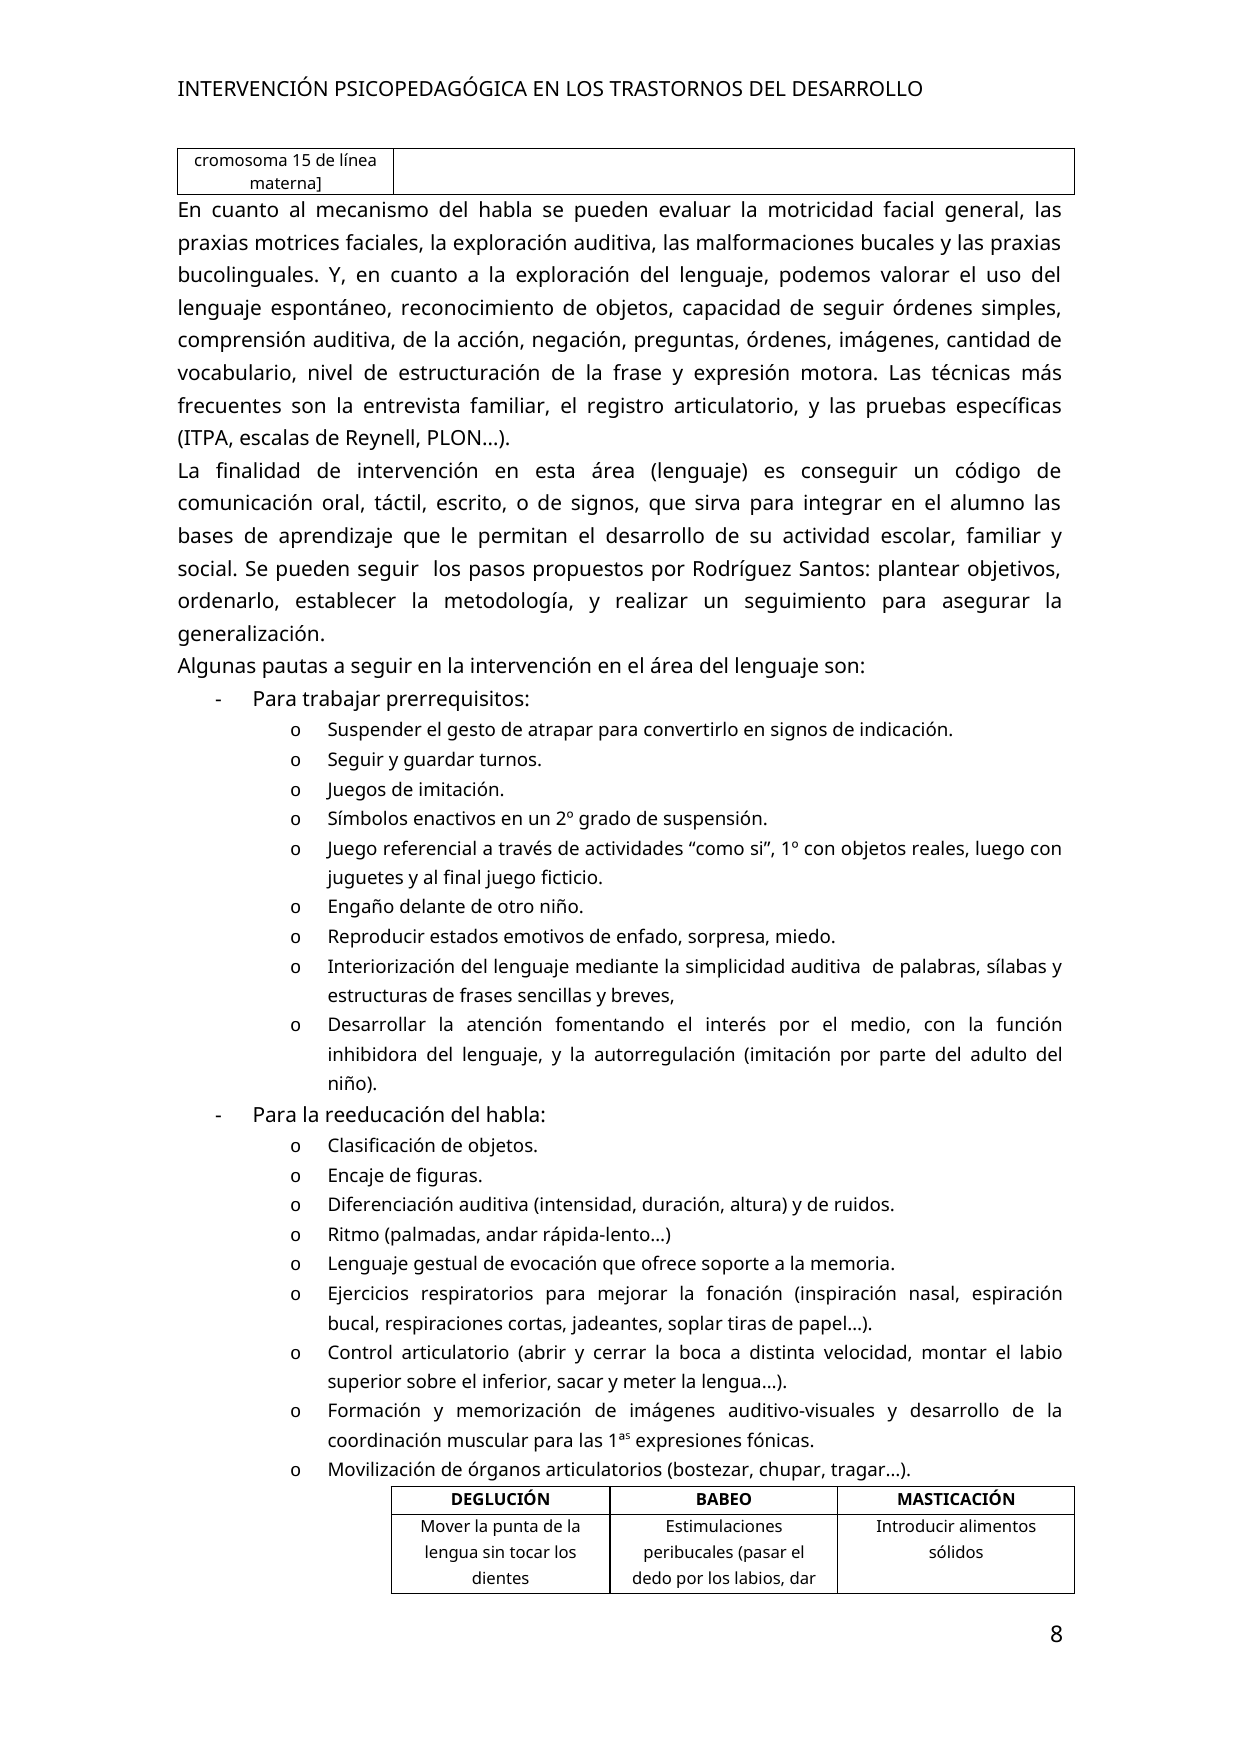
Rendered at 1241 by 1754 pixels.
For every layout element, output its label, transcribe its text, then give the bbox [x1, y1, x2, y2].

table_header DEGLUCIÓN [392, 1487, 609, 1513]
list Desarrollar la atención fomentando el interés por el medio, con la función inhibidora del lenguaje, y la autorregulación (imitación por parte del adulto del niño). [290, 1012, 1063, 1096]
list Para la reeducación del habla: [215, 1100, 1063, 1128]
list Símbolos enactivos en un 2º grado de suspensión. [290, 806, 1063, 831]
list Movilización de órganos articulatorios (bostezar, chupar, tragar…). [290, 1457, 1063, 1482]
list Control articulatorio (abrir y cerrar la boca a distinta velocidad, montar el labio superior sobre el inferior, sacar y meter la lengua…). [290, 1339, 1063, 1394]
text En cuanto al mecanismo del habla se pueden evaluar la motricidad facial general, las praxias motrices faciales, la exploración auditiva, las malformaciones bucales y las praxias bucolinguales. Y, en cuanto a la exploración del lenguaje, podemos valorar el uso del lenguaje espontáneo, reconocimiento de objetos, capacidad de seguir órdenes simples, comprensión auditiva, de la acción, negación, preguntas, órdenes, imágenes, cantidad de vocabulario, nivel de estructuración de la frase y expresión motora. Las técnicas más frecuentes son la entrevista familiar, el registro articulatorio, y las pruebas específicas (ITPA, escalas de Reynell, PLON…). [177, 195, 1063, 452]
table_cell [611, 1515, 837, 1593]
list Clasificación de objetos. [290, 1132, 1063, 1158]
list Interiorización del lenguaje mediante la simplicidad auditiva de palabras, sílabas y estructuras de frases sencillas y breves, [290, 953, 1063, 1008]
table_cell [392, 1515, 609, 1593]
list Engaño delante de otro niño. [290, 894, 1063, 919]
table_header MASTICACIÓN [838, 1487, 1074, 1513]
list Lenguaje gestual de evocación que ofrece soporte a la memoria. [290, 1251, 1063, 1276]
list Seguir y guardar turnos. [290, 746, 1063, 772]
text La finalidad de intervención en esta área (lenguaje) es conseguir un código de comunicación oral, táctil, escrito, o de signos, que sirva para integrar en el alumno las bases de aprendizaje que le permitan el desarrollo de su actividad escolar, familiar y social. Se pueden seguir los pasos propuestos por Rodríguez Santos: plantear objetivos, ordenarlo, establecer la metodología, y realizar un seguimiento para asegurar la generalización. [177, 456, 1063, 647]
list Reproducir estados emotivos de enfado, sorpresa, miedo. [290, 923, 1063, 949]
list Juego referencial a través de actividades “como si”, 1º con objetos reales, luego con juguetes y al final juego ficticio. [290, 835, 1063, 890]
list Suspender el gesto de atrapar para convertirlo en signos de indicación. [290, 717, 1063, 742]
list Ritmo (palmadas, andar rápida-lento…) [290, 1221, 1063, 1247]
text Algunas pautas a seguir en la intervención en el área del lenguaje son: [177, 652, 1063, 680]
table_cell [178, 149, 393, 194]
list Encaje de figuras. [290, 1162, 1063, 1188]
list Juegos de imitación. [290, 776, 1063, 802]
list Para trabajar prerrequisitos: [215, 684, 1063, 713]
list Diferenciación auditiva (intensidad, duración, altura) y de ruidos. [290, 1192, 1063, 1217]
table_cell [838, 1515, 1074, 1593]
table_header BABEO [611, 1487, 837, 1513]
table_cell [394, 149, 1074, 194]
list Ejercicios respiratorios para mejorar la fonación (inspiración nasal, espiración bucal, respiraciones cortas, jadeantes, soplar tiras de papel…). [290, 1280, 1063, 1335]
list Formación y memorización de imágenes auditivo-visuales y desarrollo de la coordinación muscular para las 1ªs expresiones fónicas. [290, 1398, 1063, 1453]
